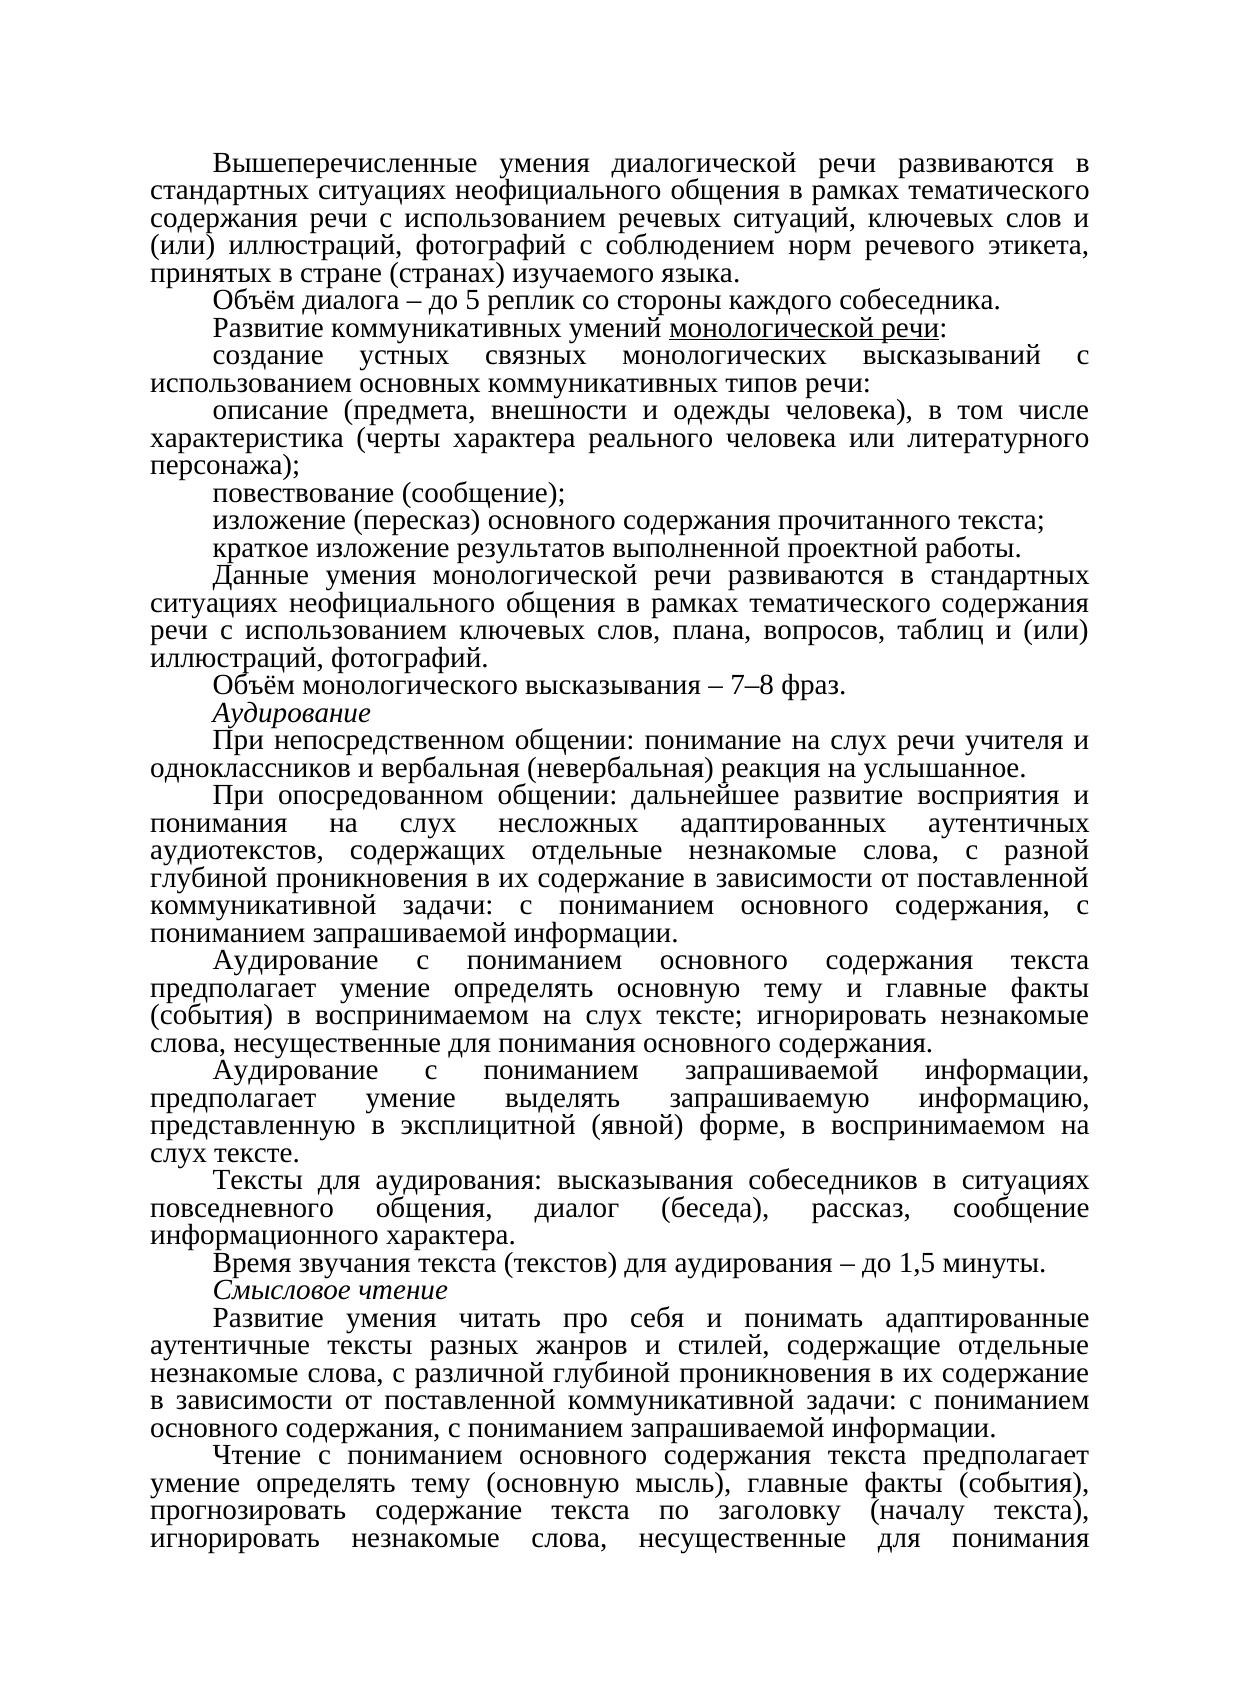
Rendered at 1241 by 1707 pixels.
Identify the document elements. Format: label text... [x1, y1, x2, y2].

text создание устных связных монологических высказываний с использованием основных коммуникативных типов речи: [150, 342, 1090, 397]
text Аудирование с пониманием основного содержания текста предполагает умение определять основную тему и главные факты (события) в воспринимаемом на слух тексте; игнорировать незнакомые слова, несущественные для понимания основного содержания. [150, 947, 1090, 1057]
text изложение (пересказ) основного содержания прочитанного текста; [150, 507, 1090, 535]
text Объём диалога – до 5 реплик со стороны каждого собеседника. [150, 287, 1090, 315]
text Данные умения монологической речи развиваются в стандартных ситуациях неофициального общения в рамках тематического содержания речи с использованием ключевых слов, плана, вопросов, таблиц и (или) иллюстраций, фотографий. [150, 562, 1090, 672]
text краткое изложение результатов выполненной проектной работы. [150, 535, 1090, 562]
text Тексты для аудирования: высказывания собеседников в ситуациях повседневного общения, диалог (беседа), рассказ, сообщение информационного характера. [150, 1167, 1090, 1250]
text Вышеперечисленные умения диалогической речи развиваются в стандартных ситуациях неофициального общения в рамках тематического содержания речи с использованием речевых ситуаций, ключевых слов и (или) иллюстраций, фотографий с соблюдением норм речевого этикета, принятых в стране (странах) изучаемого языка. [150, 150, 1090, 287]
text При непосредственном общении: понимание на слух речи учителя и одноклассников и вербальная (невербальная) реакция на услышанное. [150, 727, 1090, 782]
text Аудирование с пониманием запрашиваемой информации, предполагает умение выделять запрашиваемую информацию, представленную в эксплицитной (явной) форме, в воспринимаемом на слух тексте. [150, 1057, 1090, 1167]
text Развитие умения читать про себя и понимать адаптированные аутентичные тексты разных жанров и стилей, содержащие отдельные незнакомые слова, с различной глубиной проникновения в их содержание в зависимости от поставленной коммуникативной задачи: с пониманием основного содержания, с пониманием запрашиваемой информации. [150, 1305, 1090, 1442]
text Развитие коммуникативных умений монологической речи: [150, 315, 1090, 342]
text При опосредованном общении: дальнейшее развитие восприятия и понимания на слух несложных адаптированных аутентичных аудиотекстов, содержащих отдельные незнакомые слова, с разной глубиной проникновения в их содержание в зависимости от поставленной коммуникативной задачи: с пониманием основного содержания, с пониманием запрашиваемой информации. [150, 782, 1090, 947]
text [150, 1442, 1090, 1552]
text Смысловое чтение [150, 1277, 1090, 1305]
text Время звучания текста (текстов) для аудирования – до 1,5 минуты. [150, 1250, 1090, 1277]
text описание (предмета, внешности и одежды человека), в том числе характеристика (черты характера реального человека или литературного персонажа); [150, 397, 1090, 480]
text повествование (сообщение); [150, 480, 1090, 507]
text Аудирование [150, 700, 1090, 727]
text Объём монологического высказывания – 7–8 фраз. [150, 672, 1090, 700]
